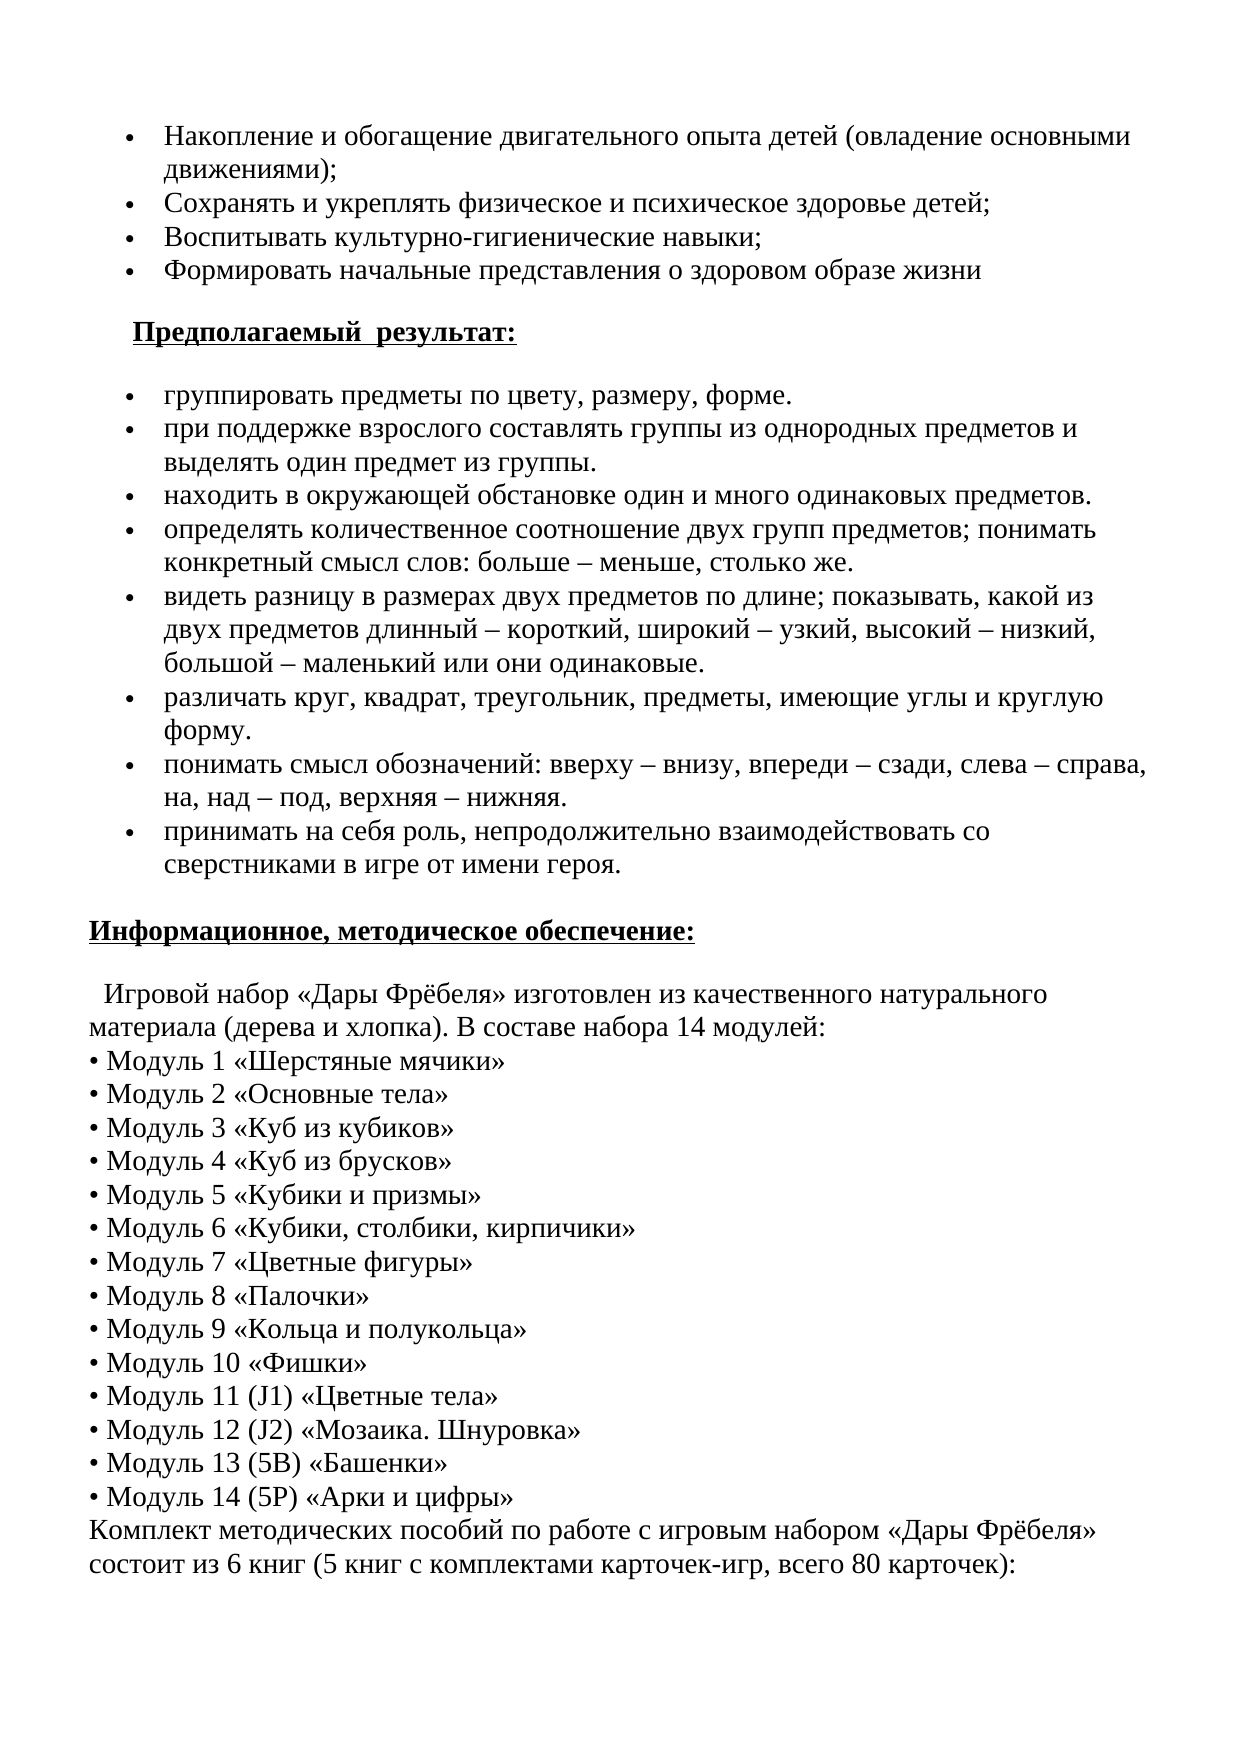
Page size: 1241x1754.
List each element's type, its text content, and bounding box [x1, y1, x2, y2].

text • Модуль 2 «Основные тела» [89, 1076, 1152, 1110]
text • Модуль 3 «Куб из кубиков» [89, 1110, 1152, 1143]
list различать круг, квадрат, треугольник, предметы, имеющие углы и круглую форму. [126, 679, 1152, 746]
text • Модуль 5 «Кубики и призмы» [89, 1177, 1152, 1211]
list принимать на себя роль, непродолжительно взаимодействовать со сверстниками в игре от имени героя. [126, 813, 1152, 880]
list Формировать начальные представления о здоровом образе жизни [126, 252, 1152, 286]
text • Модуль 1 «Шерстяные мячики» [89, 1043, 1152, 1076]
text Комплект методических пособий по работе с игровым набором «Дары Фрёбеля» состоит из 6 книг (5 книг с комплектами карточек-игр, всего 80 карточек): [89, 1512, 1152, 1579]
list понимать смысл обозначений: вверху – внизу, впереди – сзади, слева – справа, на, над – под, верхняя – нижняя. [126, 746, 1152, 813]
list видеть разницу в размерах двух предметов по длине; показывать, какой из двух предметов длинный – короткий, широкий – узкий, высокий – низкий, большой – маленький или они одинаковые. [126, 578, 1152, 679]
list группировать предметы по цвету, размеру, форме. [126, 377, 1152, 410]
text • Модуль 9 «Кольца и полукольца» [89, 1311, 1152, 1345]
text • Модуль 10 «Фишки» [89, 1345, 1152, 1378]
text Игровой набор «Дары Фрёбеля» изготовлен из качественного натурального материала (дерева и хлопка). В составе набора 14 модулей: [89, 976, 1152, 1043]
text • Модуль 4 «Куб из брусков» [89, 1143, 1152, 1177]
list Сохранять и укреплять физическое и психическое здоровье детей; [126, 185, 1152, 219]
text Информационное, методическое обеспечение: [89, 913, 1152, 947]
text Предполагаемый результат: [126, 314, 1152, 348]
text • Модуль 7 «Цветные фигуры» [89, 1244, 1152, 1278]
text • Модуль 12 (J2) «Мозаика. Шнуровка» [89, 1412, 1152, 1445]
text • Модуль 11 (J1) «Цветные тела» [89, 1378, 1152, 1412]
text • Модуль 13 (5B) «Башенки» [89, 1445, 1152, 1479]
text • Модуль 14 (5Р) «Арки и цифры» [89, 1479, 1152, 1512]
list Накопление и обогащение двигательного опыта детей (овладение основными движениями); [126, 118, 1152, 185]
list определять количественное соотношение двух групп предметов; понимать конкретный смысл слов: больше – меньше, столько же. [126, 511, 1152, 578]
text • Модуль 6 «Кубики, столбики, кирпичики» [89, 1211, 1152, 1244]
list находить в окружающей обстановке один и много одинаковых предметов. [126, 477, 1152, 511]
list Воспитывать культурно-гигиенические навыки; [126, 219, 1152, 252]
text • Модуль 8 «Палочки» [89, 1278, 1152, 1311]
list при поддержке взрослого составлять группы из однородных предметов и выделять один предмет из группы. [126, 410, 1152, 477]
